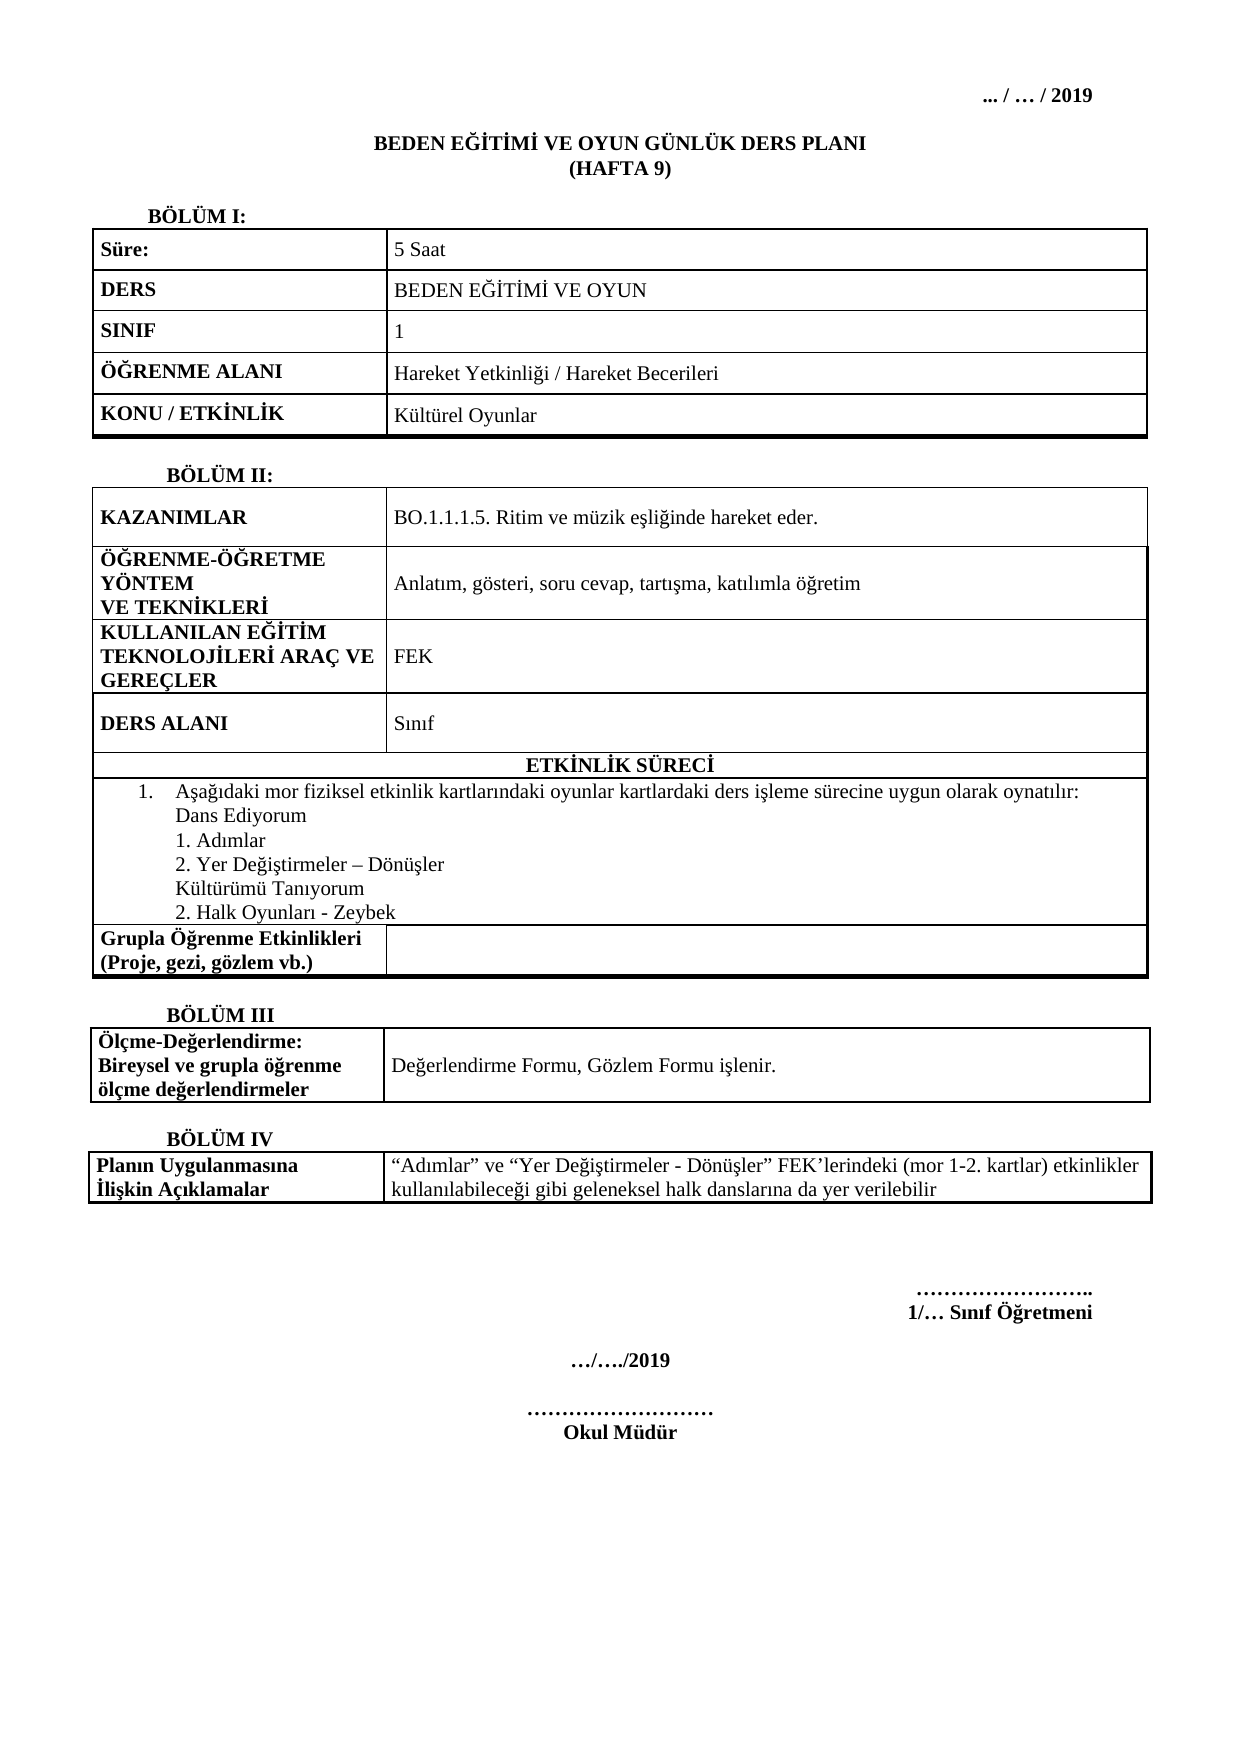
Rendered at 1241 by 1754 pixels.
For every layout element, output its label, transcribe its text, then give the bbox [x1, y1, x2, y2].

table_header BO.1.1.1.5. Ritim ve müzik eşliğinde hareket eder. [387, 488, 1147, 546]
text …………………….. [148, 1276, 1093, 1300]
table_cell DERS [94, 271, 386, 310]
table_header KAZANIMLAR [93, 488, 386, 546]
text BEDEN EĞİTİMİ VE OYUN GÜNLÜK DERS PLANI [148, 131, 1093, 155]
table_cell ÖĞRENME-ÖĞRETME YÖNTEM VE TEKNİKLERİ [93, 547, 386, 619]
table_header Planın Uygulanmasına İlişkin Açıklamalar [90, 1153, 383, 1201]
table_header Değerlendirme Formu, Gözlem Formu işlenir. [385, 1029, 1149, 1101]
table_cell KULLANILAN EĞİTİM TEKNOLOJİLERİ ARAÇ VE GEREÇLER [93, 620, 386, 692]
table_cell ETKİNLİK SÜRECİ [94, 753, 1146, 777]
table_cell Hareket Yetkinliği / Hareket Becerileri [388, 353, 1146, 393]
table_cell Anlatım, gösteri, soru cevap, tartışma, katılımla öğretim [387, 547, 1146, 619]
table_cell BEDEN EĞİTİMİ VE OYUN [388, 271, 1146, 310]
subtitle BÖLÜM III [148, 1003, 1093, 1027]
text BÖLÜM I: [148, 203, 1093, 228]
table_cell KONU / ETKİNLİK [94, 395, 386, 434]
text …/…./2019 [148, 1348, 1093, 1372]
text ……………………… [148, 1396, 1093, 1420]
text (HAFTA 9) [148, 155, 1093, 179]
table_cell DERS ALANI [94, 694, 386, 752]
table_cell ÖĞRENME ALANI [94, 353, 386, 393]
subtitle BÖLÜM IV [148, 1127, 1093, 1151]
text Okul Müdür [148, 1420, 1093, 1444]
table_cell FEK [387, 620, 1146, 692]
table_cell Kültürel Oyunlar [388, 395, 1146, 434]
table_cell SINIF [94, 311, 386, 352]
table_cell [387, 926, 1146, 974]
text BÖLÜM II: [148, 463, 1093, 487]
table_header Süre: [94, 230, 386, 269]
text 1/… Sınıf Öğretmeni [148, 1300, 1093, 1324]
table_cell 1 [388, 311, 1146, 352]
text ... / … / 2019 [148, 83, 1093, 107]
table_header Ölçme-Değerlendirme: Bireysel ve grupla öğrenme ölçme değerlendirmeler [92, 1029, 383, 1101]
table_header 5 Saat [388, 230, 1146, 269]
table_cell Sınıf [387, 694, 1146, 752]
table_cell Grupla Öğrenme Etkinlikleri (Proje, gezi, gözlem vb.) [94, 925, 386, 974]
table_header “Adımlar” ve “Yer Değiştirmeler - Dönüşler” FEK’lerindeki (mor 1-2. kartlar) etkinlikler kullanılabileceği gibi geleneksel halk danslarına da yer verilebilir [385, 1153, 1150, 1201]
table_cell Aşağıdaki mor fiziksel etkinlik kartlarındaki oyunlar kartlardaki ders işleme sürecine uygun olarak oynatılır: Dans Ediyorum 1. Adımlar 2. Yer Değiştirmeler – Dönüşler Kültürümü Tanıyorum 2. Halk Oyunları - Zeybek [94, 779, 1146, 924]
